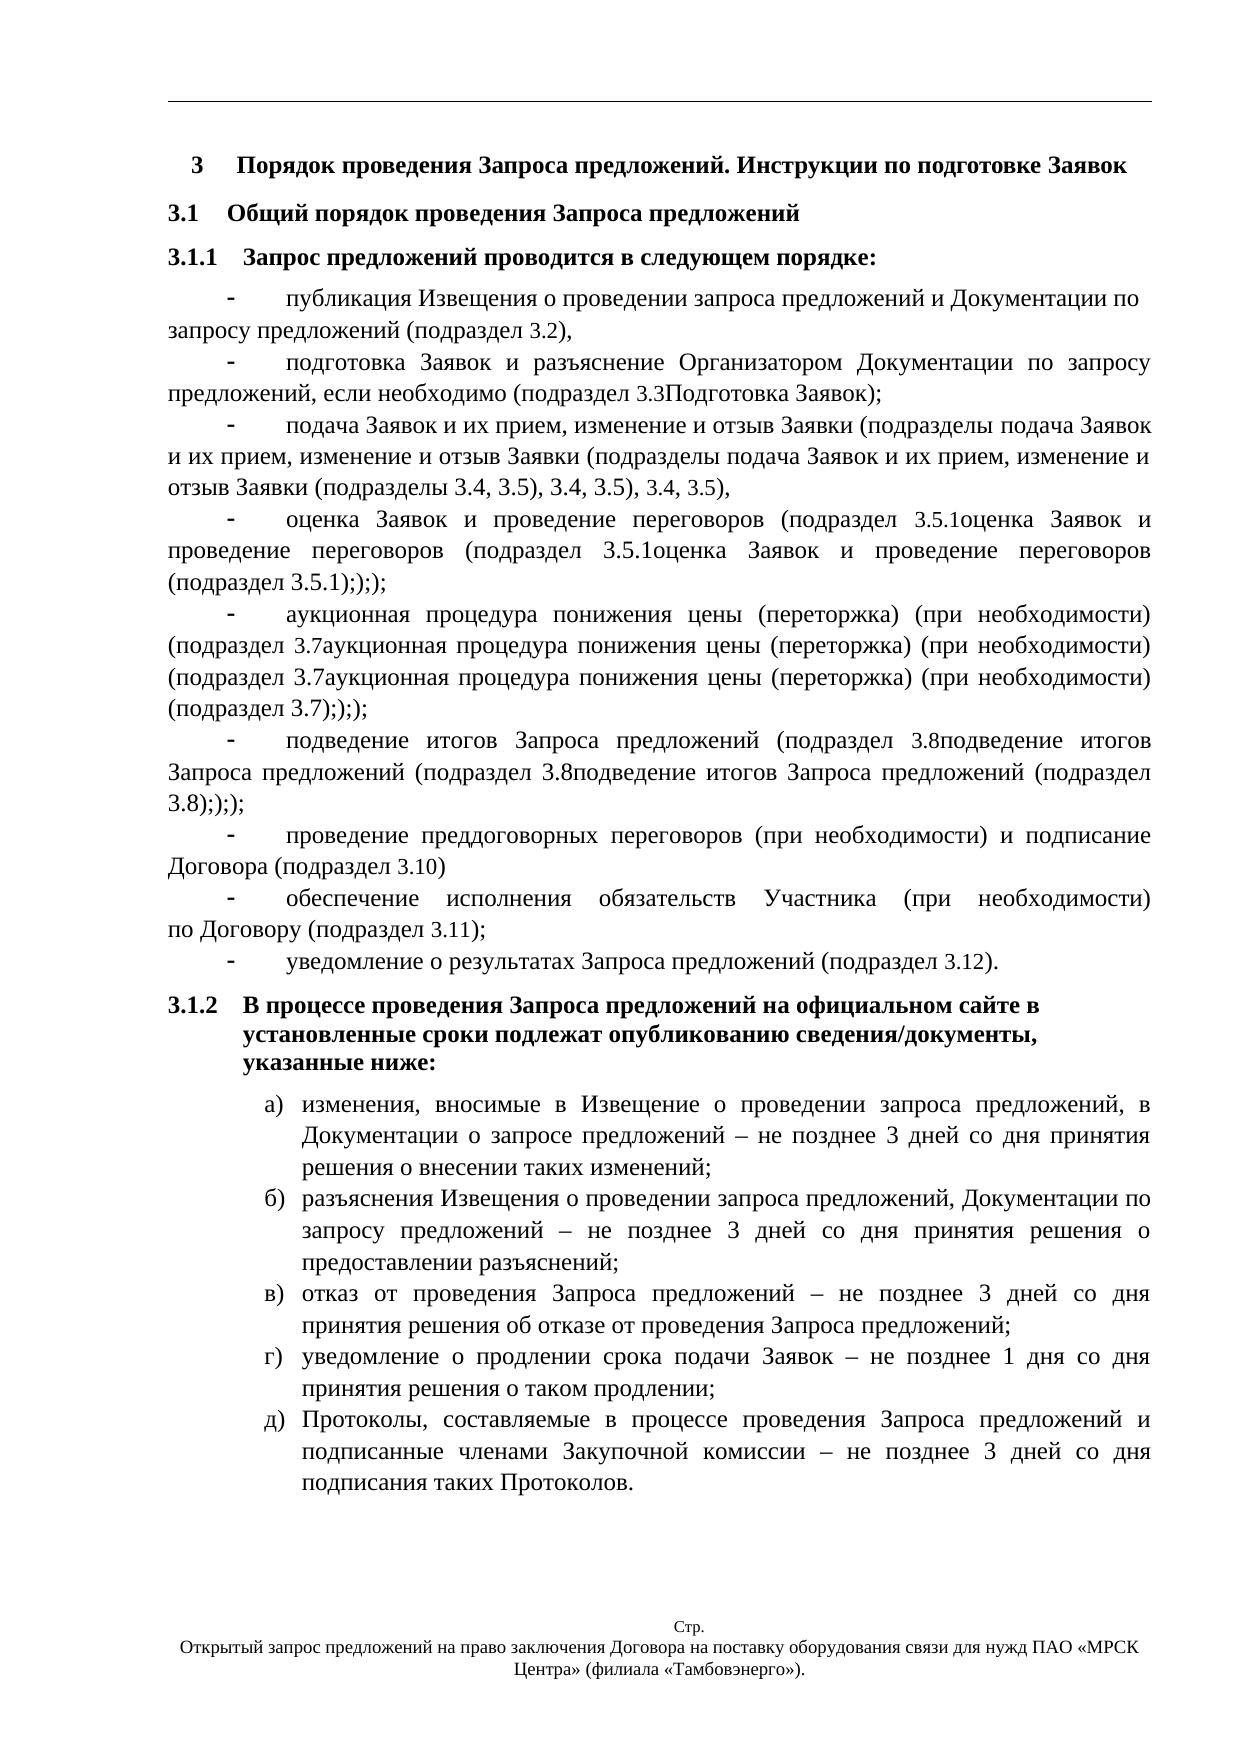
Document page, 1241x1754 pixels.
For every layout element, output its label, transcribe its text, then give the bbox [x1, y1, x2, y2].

list аукционная процедура понижения цены (переторжка) (при необходимости) (подраздел 3.7); [168, 599, 1152, 722]
list Протоколы, составляемые в процессе проведения Запроса предложений и подписанные членами Закупочной комиссии – не позднее 3 дней со дня подписания таких Протоколов. [264, 1404, 1152, 1496]
subtitle Общий порядок проведения Запроса предложений [168, 198, 1152, 227]
list уведомление о продлении срока подачи Заявок – не позднее 1 дня со дня принятия решения о таком продлении; [264, 1341, 1152, 1402]
list подготовка Заявок и разъяснение Организатором Документации по запросу предложений, если необходимо (подраздел 3.3); [168, 347, 1152, 407]
list публикация Извещения о проведении запроса предложений и Документации по запросу предложений (подраздел 3.2), [168, 283, 1152, 344]
list обеспечение исполнения обязательств Участника (при необходимости) по Договору (подраздел 3.11); [168, 883, 1152, 943]
list подведение итогов Запроса предложений (подраздел 3.8); [168, 725, 1152, 817]
list проведение преддоговорных переговоров (при необходимости) и подписание Договора (подраздел 3.10) [168, 820, 1152, 880]
list подача Заявок и их прием, изменение и отзыв Заявки (подразделы 3.4, 3.5), [168, 410, 1152, 501]
subtitle Порядок проведения Запроса предложений. Инструкции по подготовке Заявок [166, 150, 1152, 179]
list изменения, вносимые в Извещение о проведении запроса предложений, в Документации о запросе предложений – не позднее 3 дней со дня принятия решения о внесении таких изменений; [264, 1089, 1152, 1181]
list отказ от проведения Запроса предложений – не позднее 3 дней со дня принятия решения об отказе от проведения Запроса предложений; [264, 1278, 1152, 1338]
list уведомление о результатах Запроса предложений (подраздел 3.12). [168, 946, 1152, 975]
subtitle Запрос предложений проводится в следующем порядке: [168, 242, 1152, 271]
list разъяснения Извещения о проведении запроса предложений, Документации по запросу предложений – не позднее 3 дней со дня принятия решения о предоставлении разъяснений; [264, 1183, 1152, 1275]
subtitle В процессе проведения Запроса предложений на официальном сайте в установленные сроки подлежат опубликованию сведения/документы, указанные ниже: [168, 990, 1152, 1076]
list оценка Заявок и проведение переговоров (подраздел 3.5.1); [168, 504, 1152, 596]
